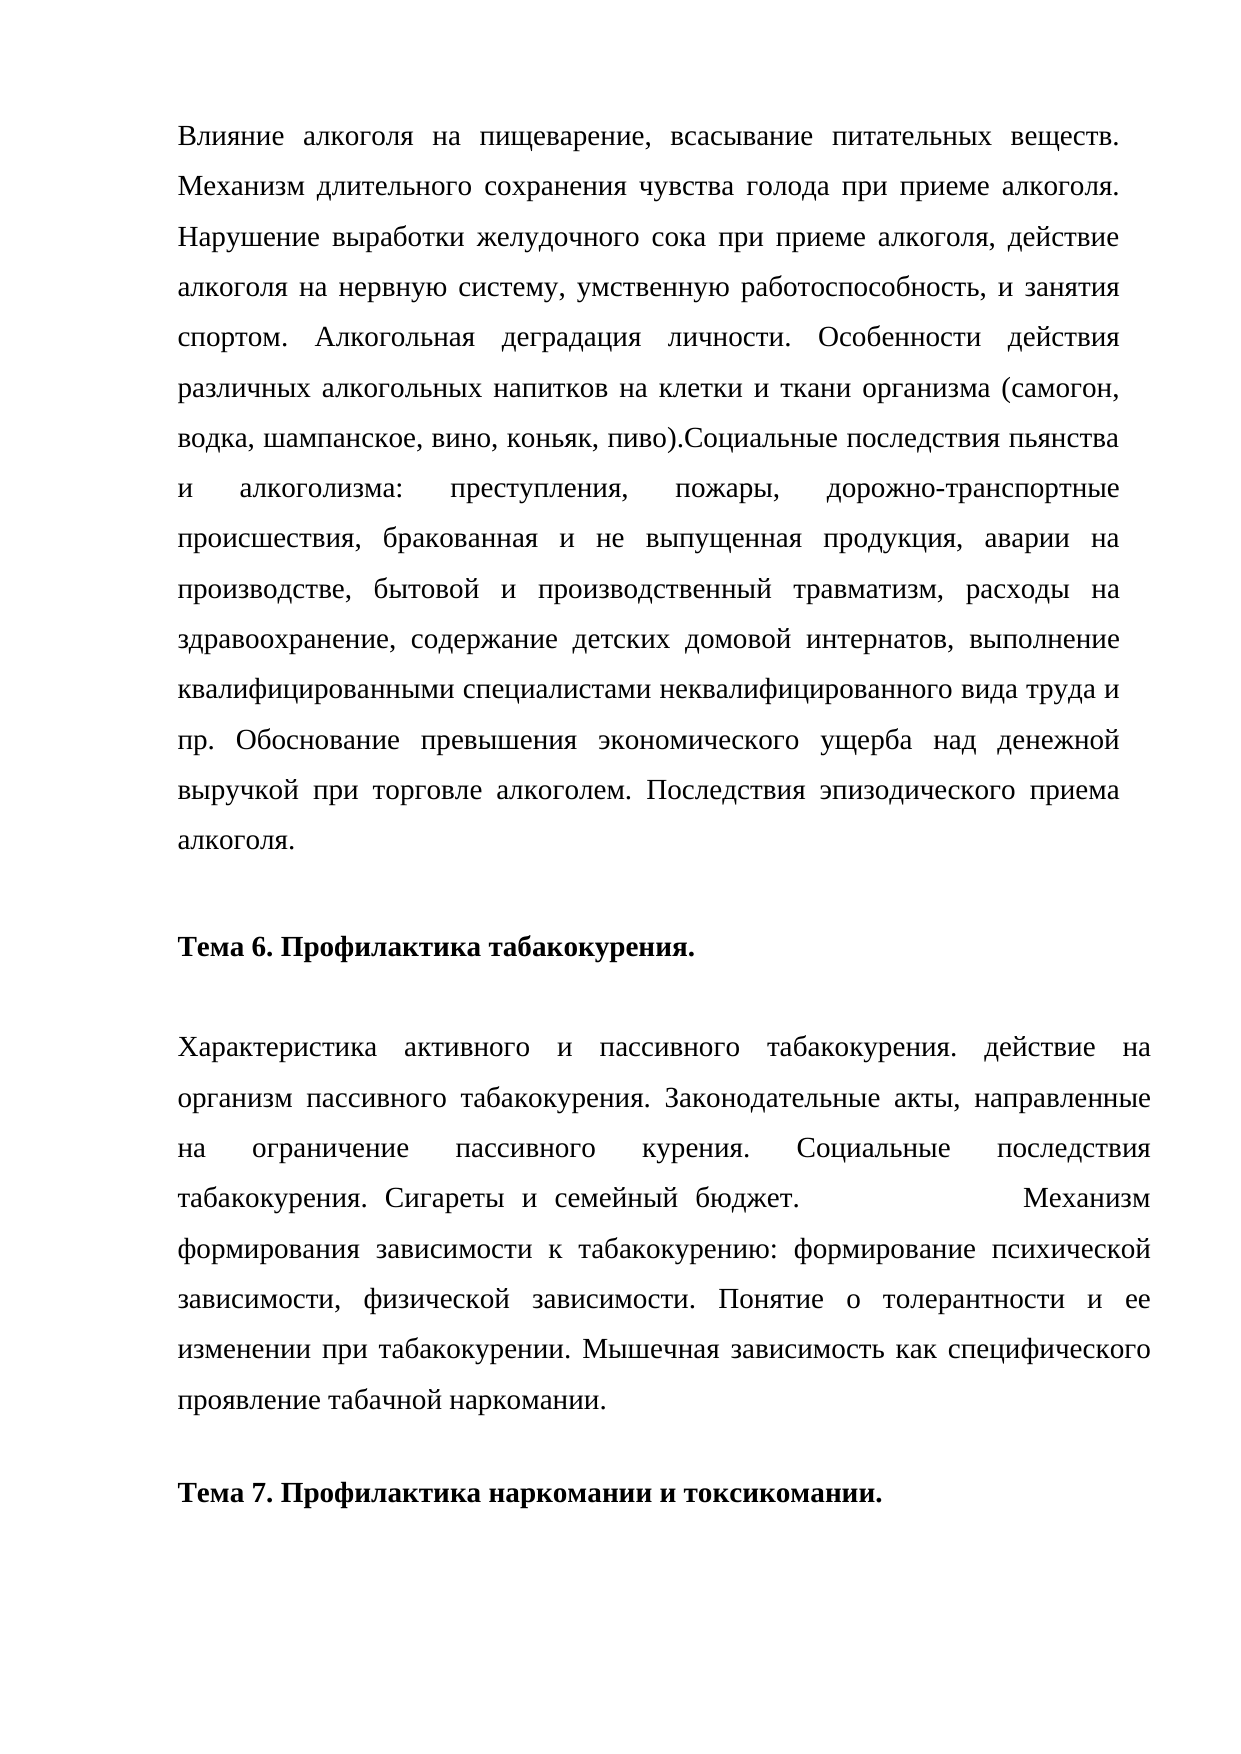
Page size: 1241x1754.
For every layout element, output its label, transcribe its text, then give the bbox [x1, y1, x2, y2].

text Тема 7. Профилактика наркомании и токсикомании. [177, 1475, 1152, 1509]
text Влияние алкоголя на пищеварение, всасывание питательных веществ. Механизм длительного сохранения чувства голода при приеме алкоголя. Нарушение выработки желудочного сока при приеме алкоголя, действие алкоголя на нервную систему, умственную работоспособность, и занятия спортом. Алкогольная деградация личности. Особенности действия различных алкогольных напитков на клетки и ткани организма (самогон, водка, шампанское, вино, коньяк, пиво).Социальные последствия пьянства и алкоголизма: преступления, пожары, дорожно-транспортные происшествия, бракованная и не выпущенная продукция, аварии на производстве, бытовой и производственный травматизм, расходы на здравоохранение, содержание детских домовой интернатов, выполнение квалифицированными специалистами неквалифицированного вида труда и пр. Обоснование превышения экономического ущерба над денежной выручкой при торговле алкоголем. Последствия эпизодического приема алкоголя. [177, 118, 1120, 856]
text Тема 6. Профилактика табакокурения. [177, 929, 1152, 962]
text Характеристика активного и пассивного табакокурения. действие на организм пассивного табакокурения. Законодательные акты, направленные на ограничение пассивного курения. Социальные последствия табакокурения. Сигареты и семейный бюджет. Механизм формирования зависимости к табакокурению: формирование психической зависимости, физической зависимости. Понятие о толерантности и ее изменении при табакокурении. Мышечная зависимость как специфического проявление табачной наркомании. [177, 1029, 1152, 1415]
